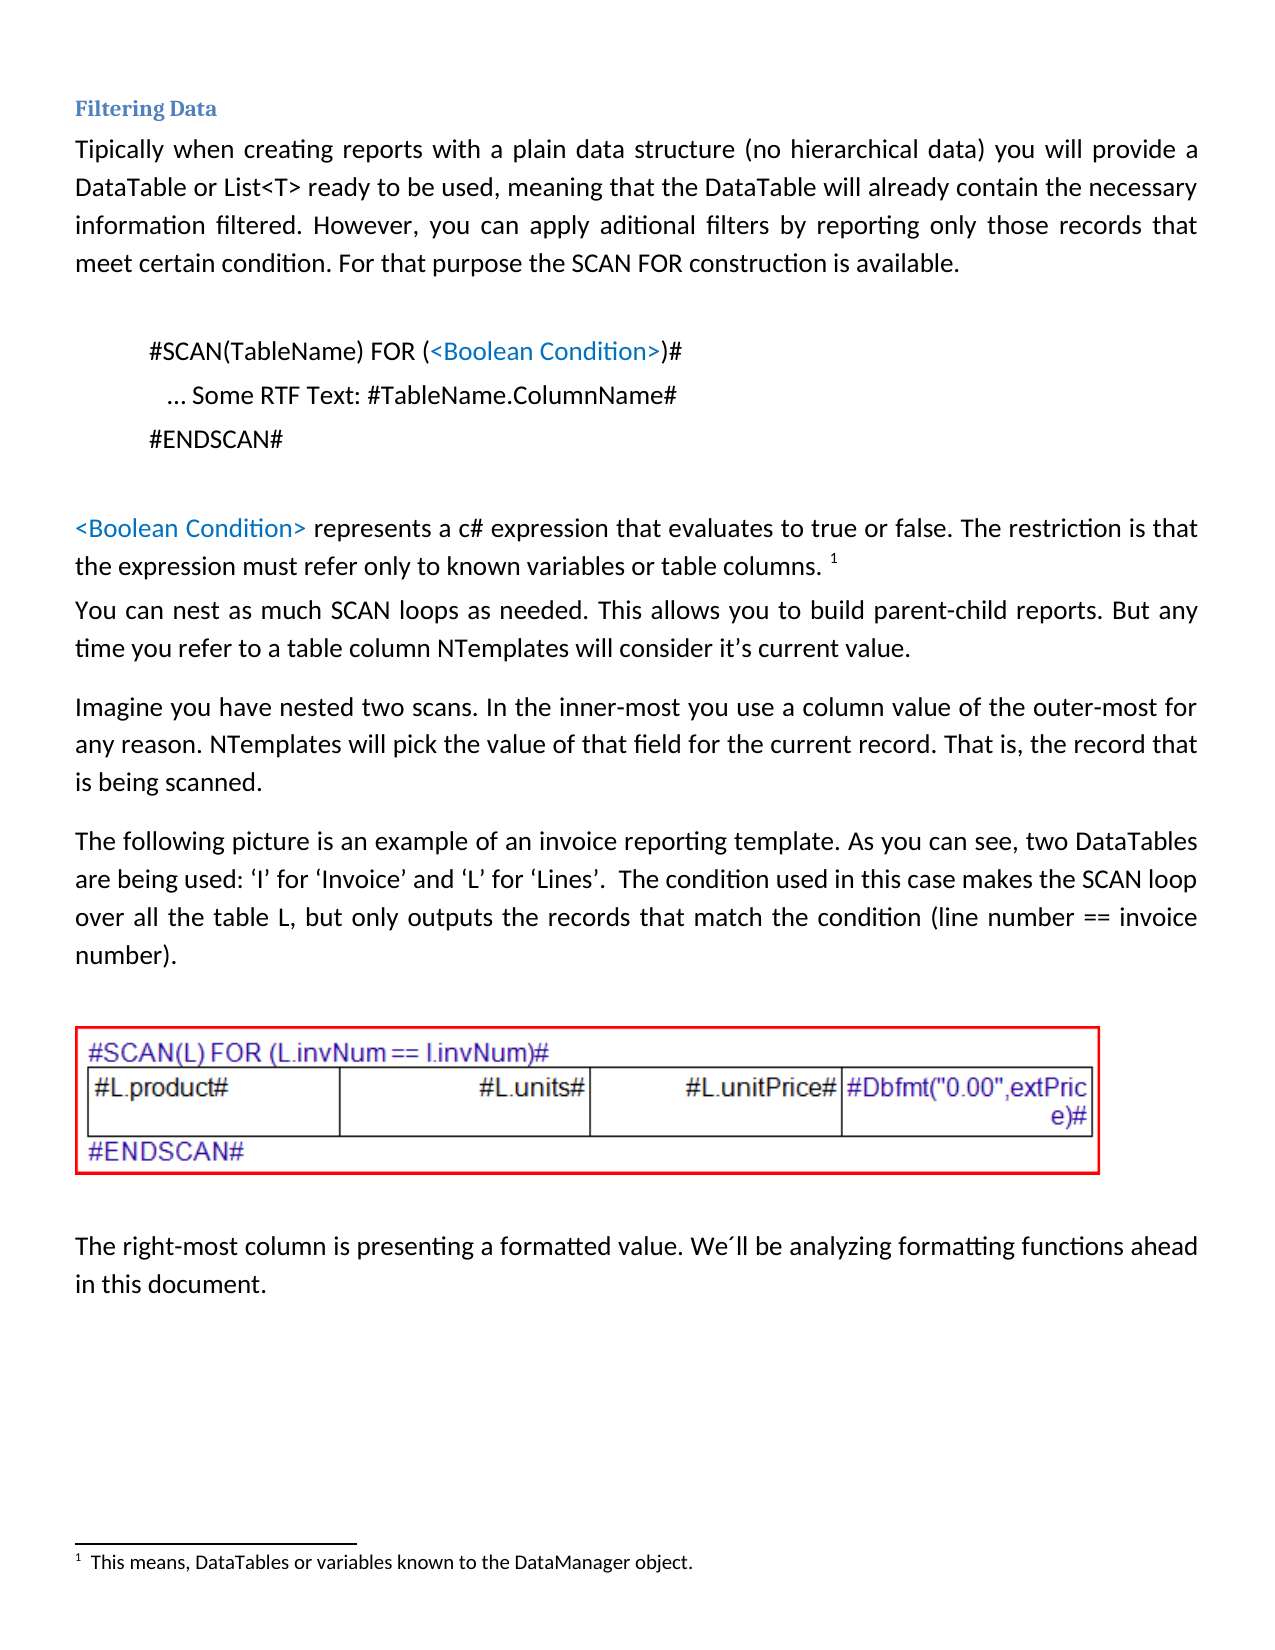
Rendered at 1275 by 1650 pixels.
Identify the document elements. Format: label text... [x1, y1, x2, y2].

text Tipically when creating reports with a plain data structure (no hierarchical data) you will provide a DataTable or List<T> ready to be used, meaning that the DataTable will already contain the necessary information filtered. However, you can apply aditional filters by reporting only those records that meet certain condition. For that purpose the SCAN FOR construction is available. [75, 132, 1200, 279]
text #SCAN(TableName) FOR (<Boolean Condition>)# [75, 334, 1200, 367]
text … Some RTF Text: #TableName.ColumnName# [75, 378, 1200, 412]
text The right-most column is presenting a formatted value. We´ll be analyzing formatting functions ahead in this document. [75, 1229, 1200, 1300]
text #ENDSCAN# [75, 423, 1200, 456]
text The following picture is an example of an invoice reporting template. As you can see, two DataTables are being used: ‘I’ for ‘Invoice’ and ‘L’ for ‘Lines’. The condition used in this case makes the SCAN loop over all the table L, but only outputs the records that match the condition (line number == invoice number). [75, 824, 1200, 971]
text You can nest as much SCAN loops as needed. This allows you to build parent-child reports. But any time you refer to a table column NTemplates will consider it’s current value. [75, 593, 1200, 664]
subtitle Filtering Data [75, 96, 1200, 122]
picture [75, 1026, 1100, 1175]
text <Boolean Condition> represents a c# expression that evaluates to true or false. The restriction is that the expression must refer only to known variables or table columns. [75, 511, 1200, 582]
text Imagine you have nested two scans. In the inner-most you use a column value of the outer-most for any reason. NTemplates will pick the value of that field for the current record. That is, the record that is being scanned. [75, 690, 1200, 799]
